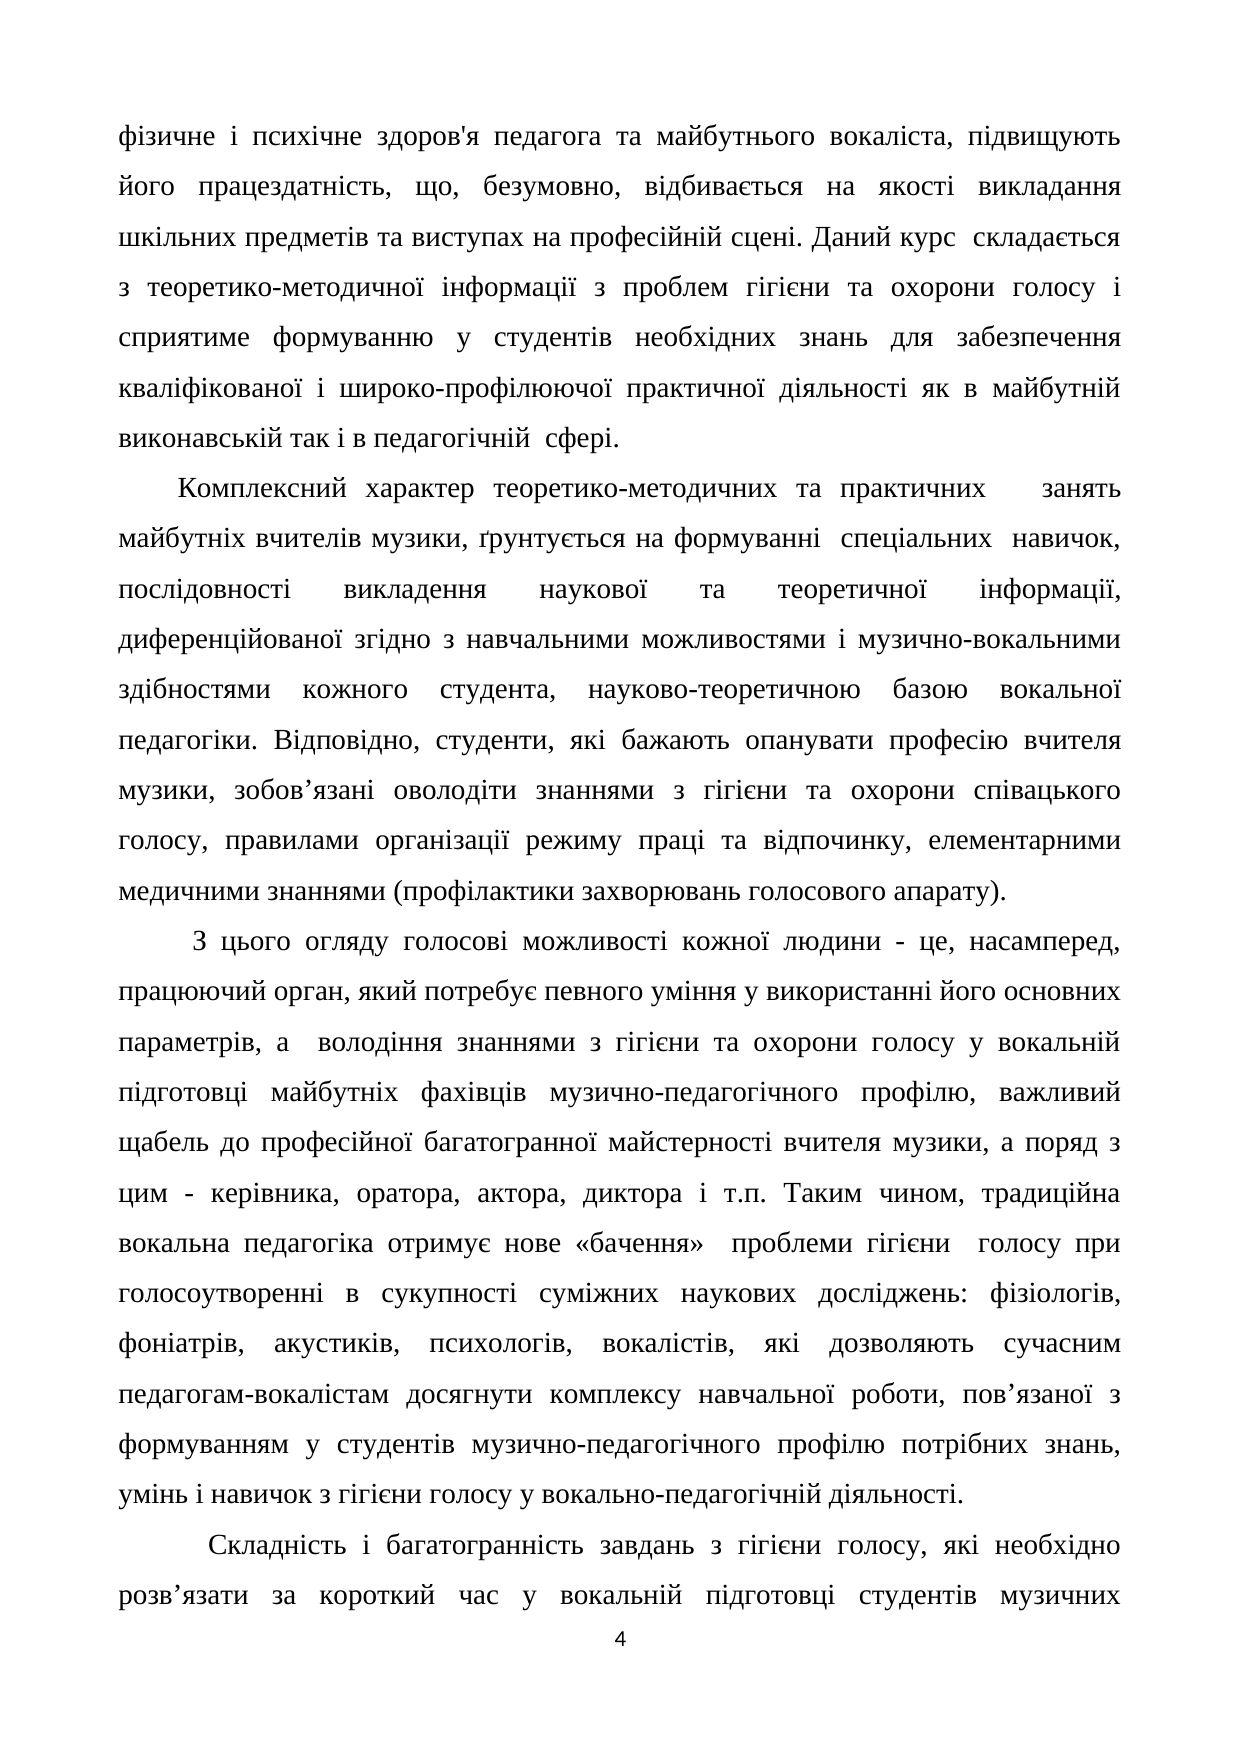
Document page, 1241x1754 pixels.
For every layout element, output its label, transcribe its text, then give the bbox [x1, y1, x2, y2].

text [118, 118, 1122, 453]
text Комплексний характер теоретико-методичних та практичних занять майбутніх вчителів музики, ґрунтується на формуванні спеціальних навичок, послідовності викладення наукової та теоретичної інформації, диференційованої згідно з навчальними можливостями і музично-вокальними здібностями кожного студента, науково-теоретичною базою вокальної педагогіки. Відповідно, студенти, які бажають опанувати професію вчителя музики, зобов’язані оволодіти знаннями з гігієни та охорони співацького голосу, правилами організації режиму праці та відпочинку, елементарними медичними знаннями (профілактики захворювань голосового апарату). [118, 470, 1122, 906]
text З цього огляду голосові можливості кожної людини - це, насамперед, працюючий орган, який потребує певного уміння у використанні його основних параметрів, а володіння знаннями з гігієни та охорони голосу у вокальній підготовці майбутніх фахівців музично-педагогічного профілю, важливий щабель до професійної багатогранної майстерності вчителя музики, а поряд з цим - керівника, оратора, актора, диктора і т.п. Таким чином, традиційна вокальна педагогіка отримує нове «бачення» проблеми гігієни голосу при голосоутворенні в сукупності суміжних наукових досліджень: фізіологів, фоніатрів, акустиків, психологів, вокалістів, які дозволяють сучасним педагогам-вокалістам досягнути комплексу навчальної роботи, пов’язаної з формуванням у студентів музично-педагогічного профілю потрібних знань, умінь і навичок з гігієни голосу у вокально-педагогічній діяльності. [118, 923, 1122, 1510]
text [118, 1527, 1122, 1611]
